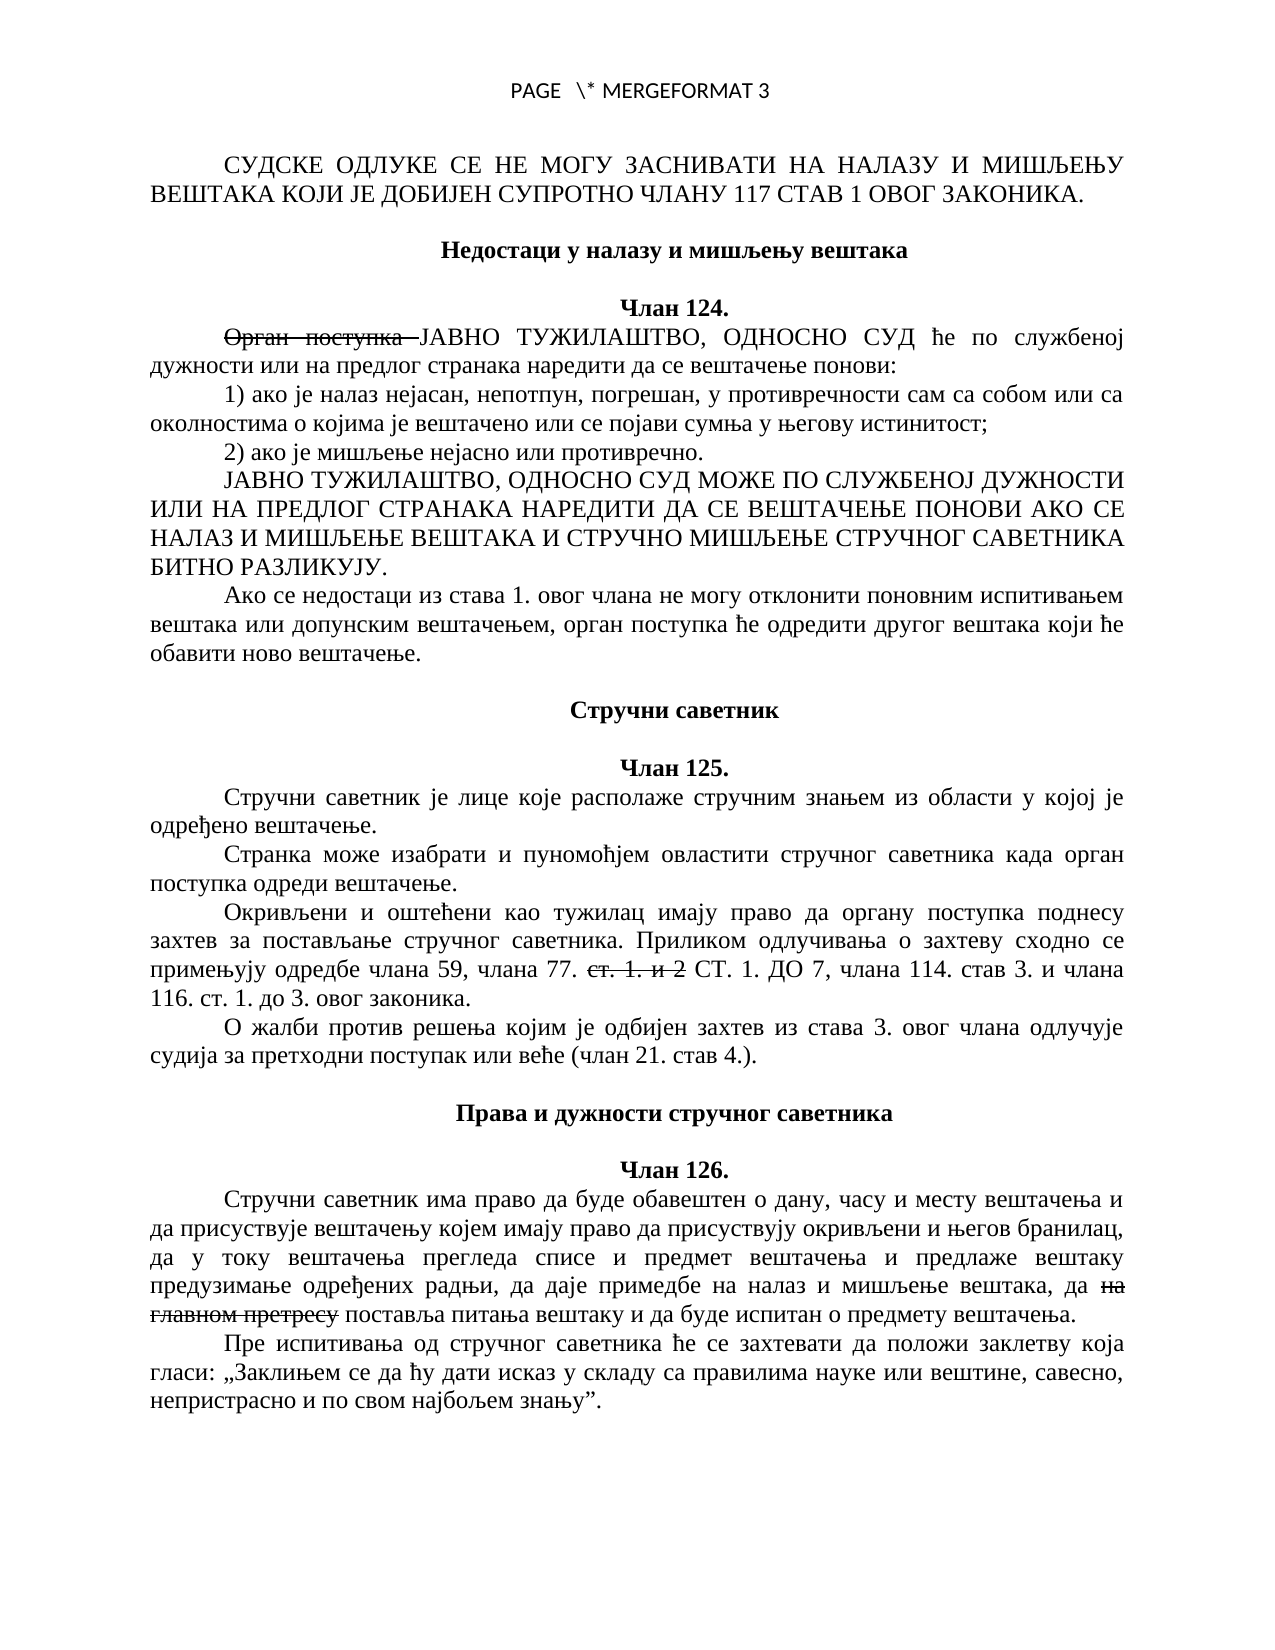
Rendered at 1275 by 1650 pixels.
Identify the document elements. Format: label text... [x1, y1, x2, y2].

text Стручни саветник има право да буде обавештен о дану, часу и месту вештачења и да присуствује вештачењу којем имају право да присуствују окривљени и његов бранилац, да у току вештачења прегледа списе и предмет вештачења и предлаже вештаку предузимање одређених радњи, да даје примедбе на налаз и мишљење вештака, да на главном претресу поставља питања вештаку и да буде испитан о предмету вештачења. [150, 1184, 1125, 1328]
text Пре испитивања од стручног саветника ће се захтевати да положи заклетву која гласи: „Заклињем се да ћу дати исказ у складу са правилима науке или вештине, савесно, непристрасно и по свом најбољем знању”. [150, 1328, 1125, 1414]
text 1) ако је налаз нејасан, непотпун, погрешан, у противречности сам са собом или са околностима о којима је вештачено или се појави сумња у његову истинитост; [150, 379, 1125, 437]
text Орган поступка ЈАВНО ТУЖИЛАШТВО, ОДНОСНО СУД ће по службеној дужности или на предлог странака наредити да се вештачење понови: [150, 322, 1125, 379]
text Окривљени и оштећени као тужилац имају право да органу поступка поднесу захтев за постављање стручног саветника. Приликом одлучивања о захтеву сходно се примењују одредбе члана 59, члана 77. ст. 1. и 2 СТ. 1. ДО 7, члана 114. став 3. и члана 116. ст. 1. до 3. овог законика. [150, 897, 1125, 1012]
text О жалби против решења којим је одбијен захтев из става 3. овог члана одлучује судија за претходни поступак или веће (члан 21. став 4.). [150, 1012, 1125, 1069]
text Ако се недостаци из става 1. овог члана не могу отклонити поновним испитивањем вештака или допунским вештачењем, орган поступка ће одредити другог вештака који ће обавити ново вештачење. [150, 581, 1125, 667]
text Стручни саветник је лице које располаже стручним знањем из области у којој је одређено вештачење. [150, 782, 1125, 839]
text Странка може изабрати и пуномоћјем овластити стручног саветника када орган поступка одреди вештачење. [150, 839, 1125, 897]
text Права и дужности стручног саветника [150, 1098, 1125, 1127]
text СУДСКЕ ОДЛУКЕ СЕ НЕ МОГУ ЗАСНИВАТИ НА НАЛАЗУ И МИШЉЕЊУ ВЕШТАКА КОЈИ ЈЕ ДОБИЈЕН СУПРОТНО ЧЛАНУ 117 СТАВ 1 ОВОГ ЗАКОНИКА. [150, 150, 1125, 207]
text ЈАВНО ТУЖИЛАШТВО, ОДНОСНО СУД МОЖЕ по службеној дужности или на предлог странака наредити да се вештачење понови АКО СЕ НАЛАЗ И МИШЉЕЊЕ ВЕШТАКА И СТРУЧНО МИШЉЕЊЕ СТРУЧНОГ САВЕТНИКА БИТНО РАЗЛИКУЈУ. [150, 466, 1125, 581]
text Члан 125. [150, 753, 1125, 782]
text 2) ако је мишљење нејасно или противречно. [150, 437, 1125, 466]
text Стручни саветник [150, 696, 1125, 724]
text Члан 126. [150, 1156, 1125, 1184]
text Недостаци у налазу и мишљењу вештака [150, 236, 1125, 264]
text Члан 124. [150, 293, 1125, 322]
